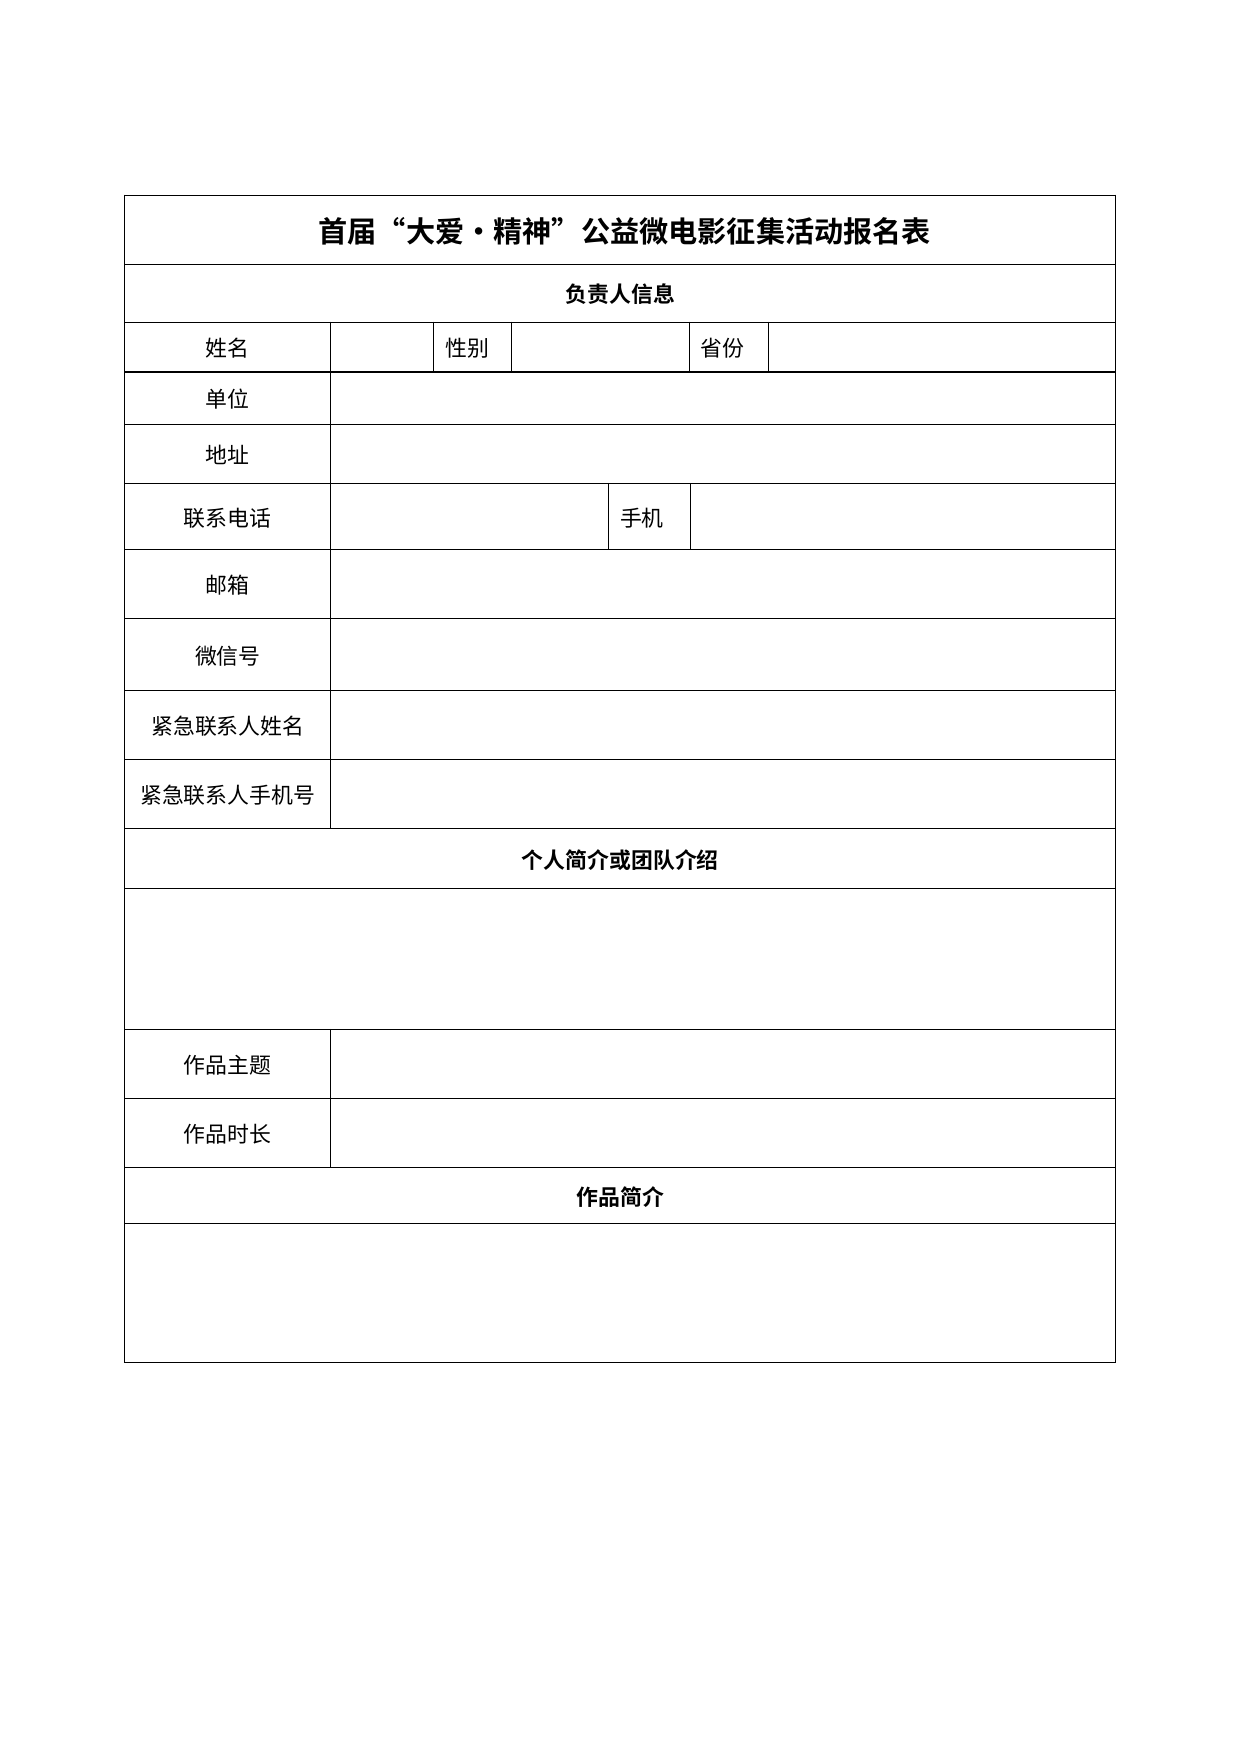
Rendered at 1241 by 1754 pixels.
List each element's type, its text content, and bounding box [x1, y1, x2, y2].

table_cell 邮箱 [125, 550, 330, 618]
table_cell 紧急联系人姓名 [125, 691, 330, 759]
table_cell [331, 1030, 1115, 1098]
table_cell [331, 323, 433, 371]
table_cell [331, 691, 1115, 759]
table_cell [512, 323, 689, 371]
table_cell [125, 889, 1115, 1029]
table_cell [331, 373, 1115, 424]
table_cell 姓名 [125, 323, 330, 371]
table_cell 个人简介或团队介绍 [125, 829, 1115, 888]
table_cell 作品时长 [125, 1099, 330, 1167]
table_cell 省份 [690, 323, 768, 371]
table_cell [331, 1099, 1115, 1167]
table_cell 紧急联系人手机号 [125, 760, 330, 828]
table_cell [769, 323, 1115, 371]
table_cell [691, 484, 1115, 549]
table_cell 作品主题 [125, 1030, 330, 1098]
table_cell 地址 [125, 425, 330, 483]
table_cell 作品简介 [125, 1168, 1115, 1223]
table_cell [331, 760, 1115, 828]
table_cell [331, 550, 1115, 618]
table_header 首届“大爱•精神”公益微电影征集活动报名表 [125, 196, 1115, 263]
table_cell [331, 619, 1115, 690]
table_cell 性别 [434, 323, 511, 371]
table_cell 手机 [609, 484, 690, 549]
table_cell [331, 425, 1115, 483]
table_cell 联系电话 [125, 484, 330, 549]
table_cell [331, 484, 608, 549]
table_cell [125, 1224, 1115, 1362]
table_cell 负责人信息 [125, 265, 1115, 322]
table_cell 微信号 [125, 619, 330, 690]
table_cell 单位 [125, 373, 330, 424]
